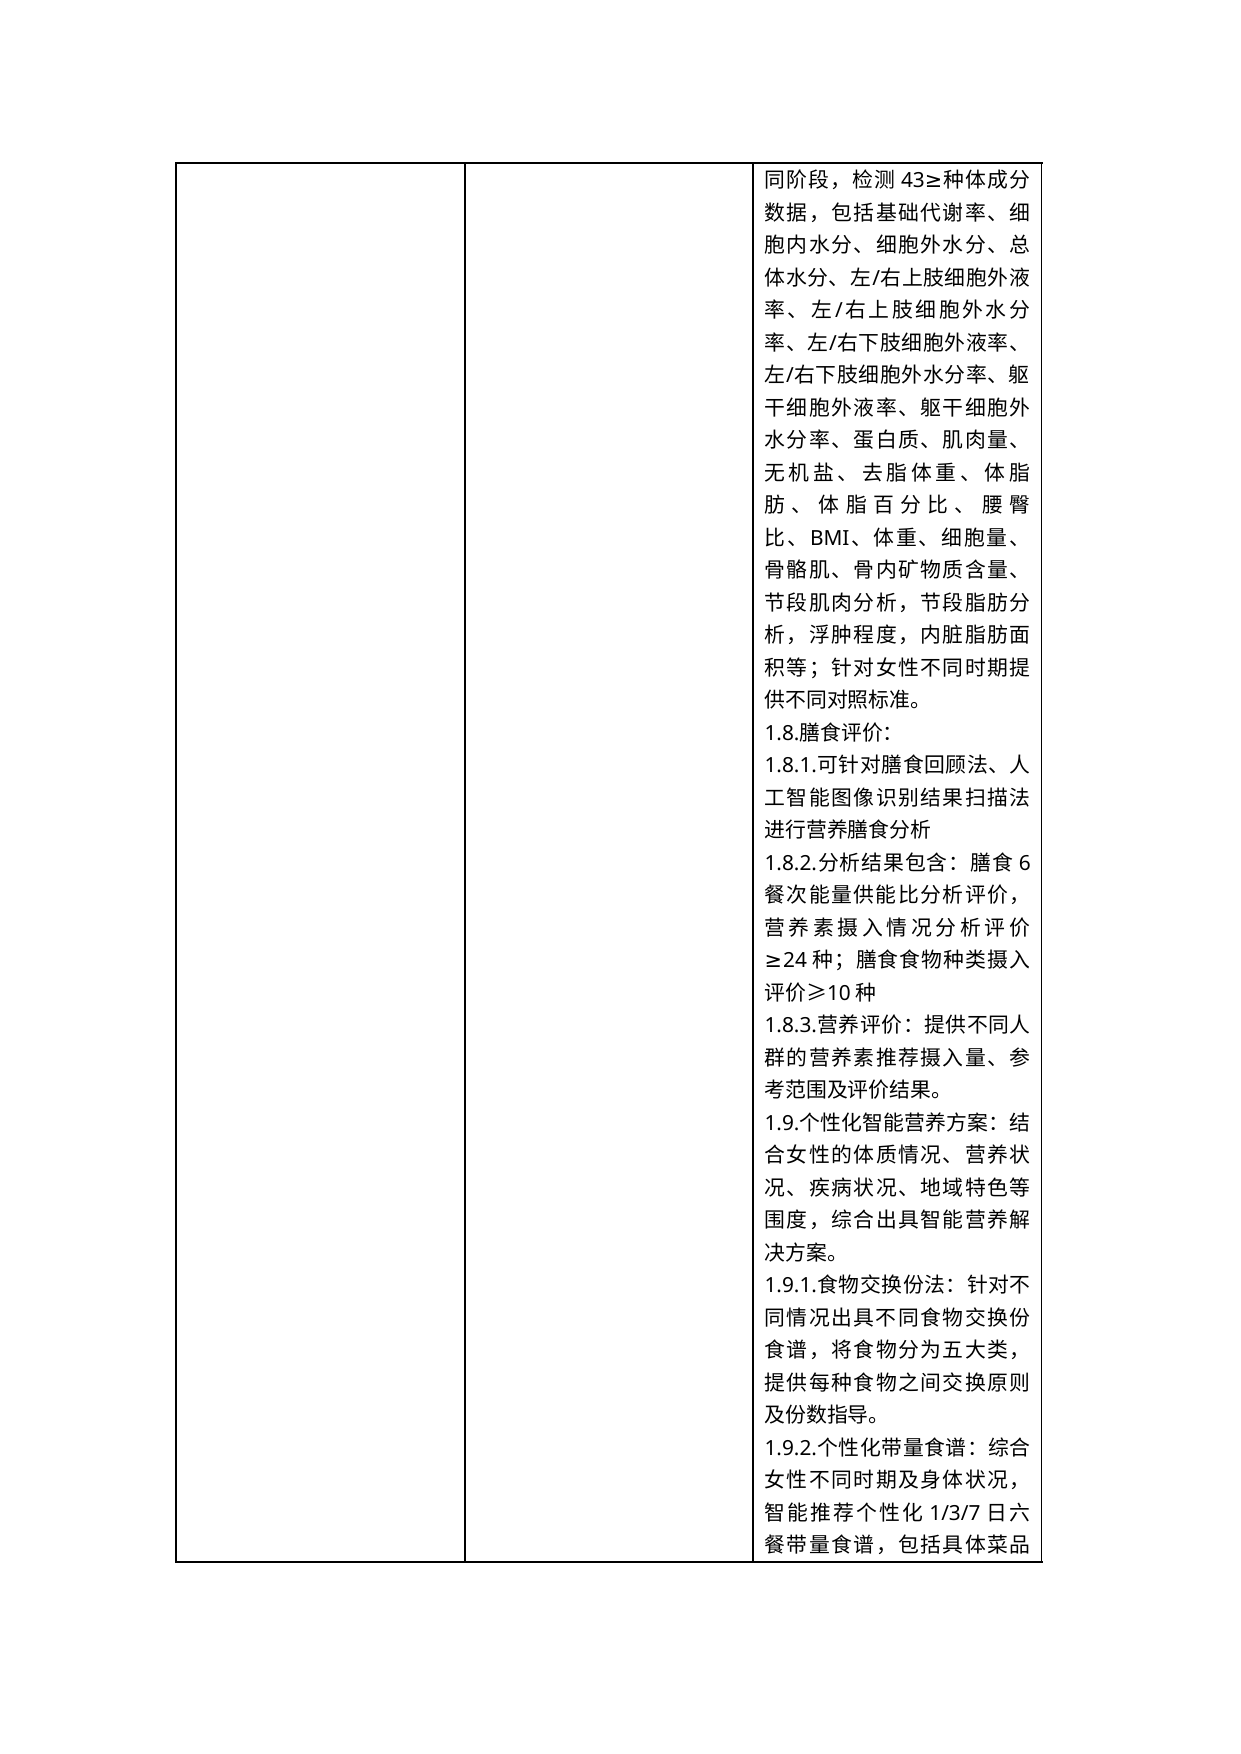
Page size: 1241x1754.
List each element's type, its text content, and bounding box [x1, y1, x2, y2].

table_cell [466, 164, 752, 1561]
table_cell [754, 164, 1041, 1561]
table_cell 1 [177, 164, 464, 1561]
